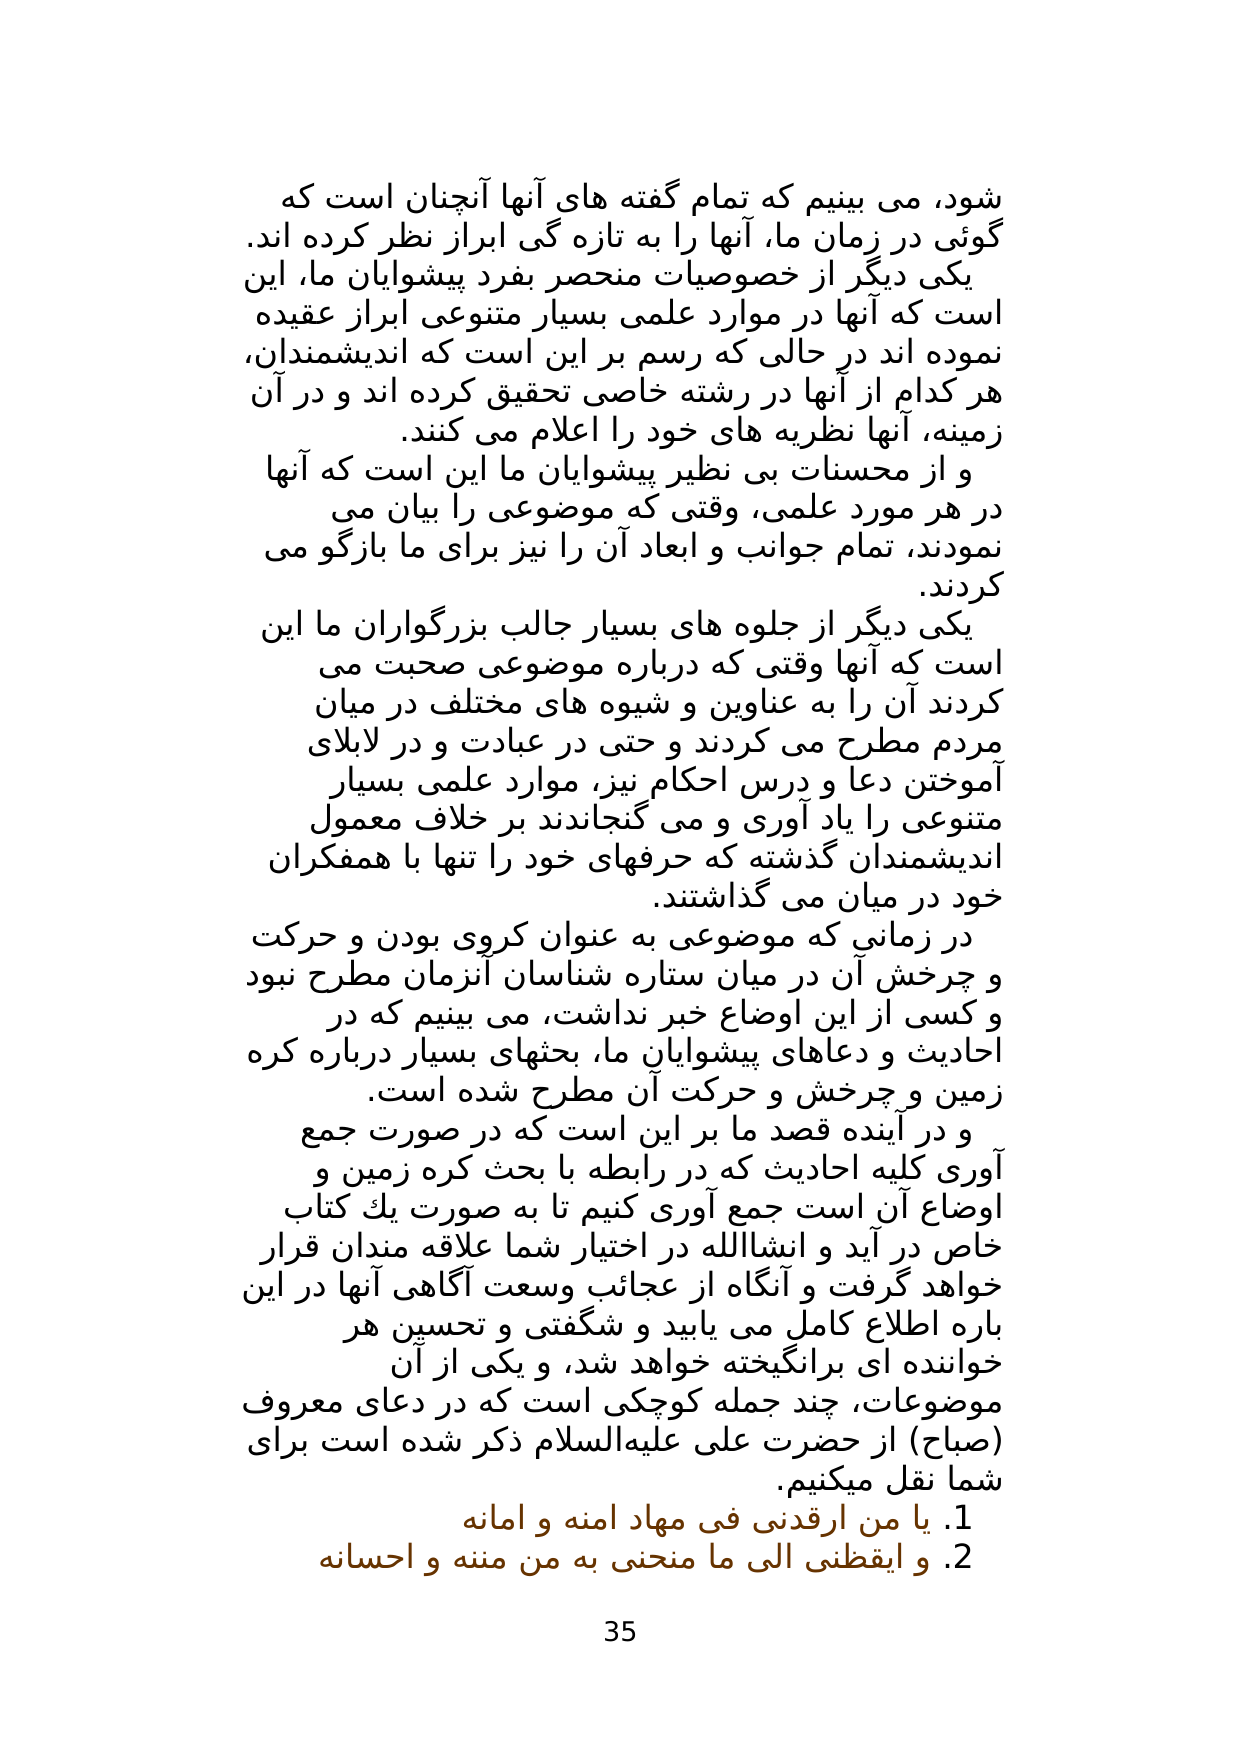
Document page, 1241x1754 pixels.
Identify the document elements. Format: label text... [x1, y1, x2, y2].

text و در آينده قصد ما بر اين است كه در صورت جمع آورى كليه احاديث كه در رابطه با بحث كره زمين و اوضاع آن است جمع آورى كنيم تا به صورت يك كتاب خاص در آيد و انشاالله در اختيار شما علاقه مندان قرار خواهد گرفت و آنگاه از عجائب وسعت آگاهى آنها در اين باره اطلاع كامل مى يابيد و شگفتى و تحسين هر خواننده اى برانگيخته خواهد شد، و يكى از آن موضوعات، چند جمله كوچكى است كه در دعاى معروف (صباح) از حضرت على عليه‌السلام ذكر شده است براى شما نقل ميكنيم. [236, 1110, 1004, 1498]
text در زمانى كه موضوعى به عنوان كروى بودن و حركت و چرخش آن در ميان ستاره شناسان آنزمان مطرح نبود و كسى از اين اوضاع خبر نداشت، مى بينيم كه در احاديث و دعاهاى پيشوايان ما، بحثهاى بسيار درباره كره زمين و چرخش و حركت آن مطرح شده است. [236, 915, 1004, 1110]
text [236, 177, 1004, 255]
text يكى ديگر از جلوه هاى بسيار جالب بزرگواران ما اين است كه آنها وقتى كه درباره موضوعى صحبت مى كردند آن را به عناوين و شيوه هاى مختلف در ميان مردم مطرح مى كردند و حتى در عبادت و در لابلاى آموختن دعا و درس احكام نيز، موارد علمى بسيار متنوعى را ياد آورى و مى گنجاندند بر خلاف معمول انديشمندان گذشته كه حرفهاى خود را تنها با همفكران خود در ميان مى گذاشتند. [236, 604, 1004, 915]
text و از محسنات بى نظير پيشوايان ما اين است كه آنها در هر مورد علمى، وقتى كه موضوعى را بيان مى نمودند، تمام جوانب و ابعاد آن را نيز براى ما بازگو مى كردند. [236, 449, 1004, 604]
text يكى ديگر از خصوصيات منحصر بفرد پيشوايان ما، اين است كه آنها در موارد علمى بسيار متنوعى ابراز عقيده نموده اند در حالى كه رسم بر اين است كه انديشمندان، هر كدام از آنها در رشته خاصى تحقيق كرده اند و در آن زمينه، آنها نظريه هاى خود را اعلام مى كنند. [236, 255, 1004, 449]
text 1. يا من ارقدنى فى مهاد امنه و امانه [236, 1498, 1004, 1537]
text 2. و ايقظنى الى ما منحنى به من مننه و احسانه [236, 1537, 1004, 1576]
